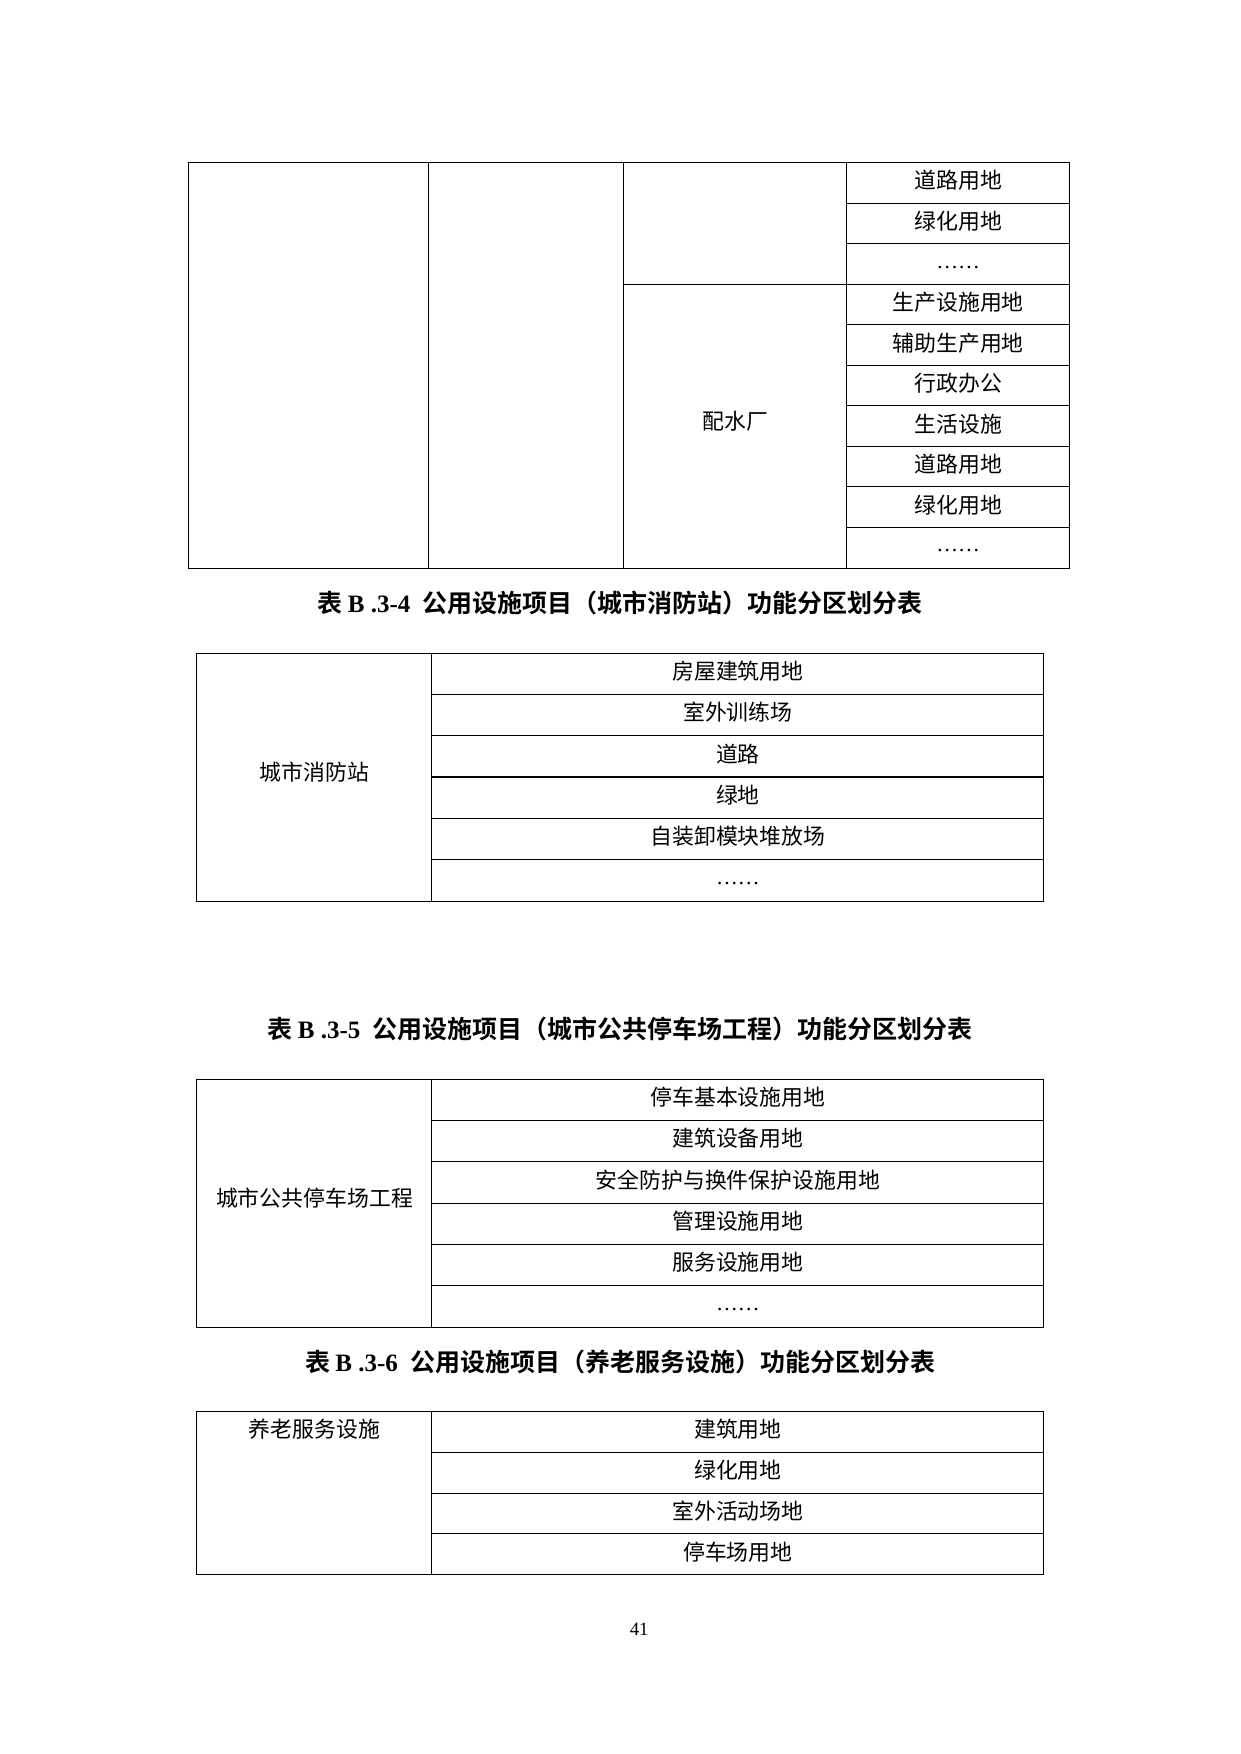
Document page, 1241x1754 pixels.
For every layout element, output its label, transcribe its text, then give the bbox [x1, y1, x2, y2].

table_cell 室外训练场 [432, 695, 1043, 735]
table_cell 自装卸模块堆放场 [432, 819, 1043, 859]
table_cell 绿化用地 [847, 204, 1069, 243]
table_cell …… [432, 860, 1043, 901]
table_header 城市消防站 [197, 654, 431, 901]
subtitle 表B .3-4 公用设施项目（城市消防站）功能分区划分表 [187, 569, 1053, 634]
table_cell 绿化用地 [847, 487, 1069, 527]
table_cell 服务设施用地 [432, 1245, 1043, 1285]
table_cell 建筑设备用地 [432, 1121, 1043, 1161]
table_cell 安全防护与换件保护设施用地 [432, 1162, 1043, 1202]
table_cell 道路用地 [847, 163, 1069, 202]
table_header 建筑用地 [432, 1412, 1043, 1452]
table_cell 室外活动场地 [432, 1494, 1043, 1533]
table_header 房屋建筑用地 [432, 654, 1043, 694]
table_header 养老服务设施 [197, 1412, 431, 1574]
subtitle 表B .3-5 公用设施项目（城市公共停车场工程）功能分区划分表 [187, 995, 1053, 1060]
table_cell …… [847, 244, 1069, 283]
table_header 城市公共停车场工程 [197, 1080, 431, 1327]
table_cell 管理设施用地 [432, 1204, 1043, 1244]
table_cell …… [432, 1286, 1043, 1327]
table_cell 生活设施 [847, 406, 1069, 446]
subtitle 表B .3-6 公用设施项目（养老服务设施）功能分区划分表 [187, 1328, 1053, 1393]
table_header 停车基本设施用地 [432, 1080, 1043, 1120]
table_cell 道路用地 [847, 447, 1069, 486]
table_cell 配水厂 [624, 285, 846, 568]
table_cell 行政办公 [847, 366, 1069, 405]
table_cell 绿化用地 [432, 1453, 1043, 1492]
table_cell 停车场用地 [432, 1534, 1043, 1574]
table_cell 绿地 [432, 778, 1043, 818]
table_cell 道路 [432, 736, 1043, 776]
table_cell 辅助生产用地 [847, 325, 1069, 364]
table_cell 生产设施用地 [847, 285, 1069, 324]
table_cell …… [847, 528, 1069, 568]
